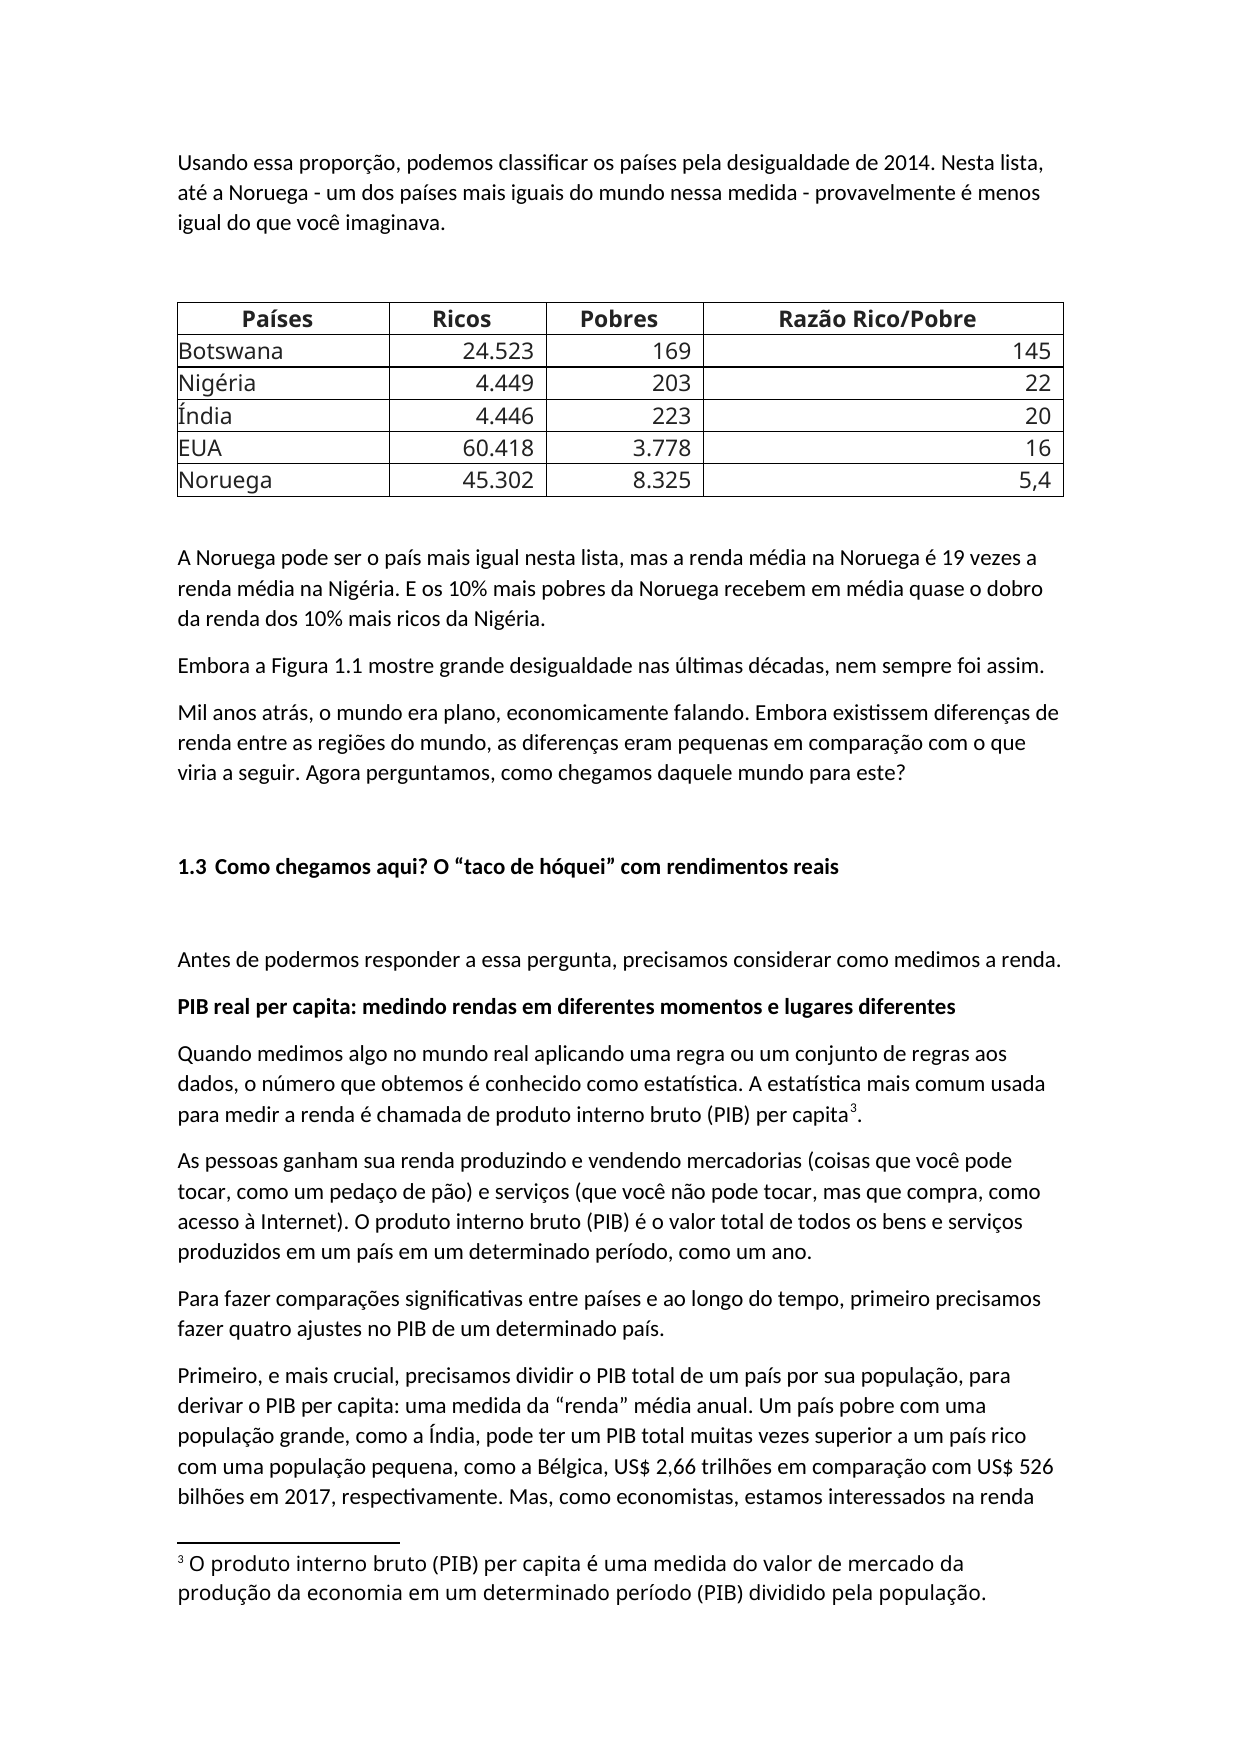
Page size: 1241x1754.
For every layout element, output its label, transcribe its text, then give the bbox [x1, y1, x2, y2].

text Mil anos atrás, o mundo era plano, economicamente falando. Embora existissem diferenças de renda entre as regiões do mundo, as diferenças eram pequenas em comparação com o que viria a seguir. Agora perguntamos, como chegamos daquele mundo para este? [177, 698, 1063, 786]
table_cell 145 [704, 335, 1063, 366]
table_header Razão Rico/Pobre [704, 303, 1063, 334]
table_cell 3.778 [547, 432, 703, 463]
table_cell 22 [704, 368, 1063, 399]
table_cell 169 [547, 335, 703, 366]
table_cell 4.449 [390, 368, 546, 399]
table_cell 60.418 [390, 432, 546, 463]
text Quando medimos algo no mundo real aplicando uma regra ou um conjunto de regras aos dados, o número que obtemos é conhecido como estatística. A estatística mais comum usada para medir a renda é chamada de produto interno bruto (PIB) per capita. [177, 1039, 1063, 1128]
table_cell 16 [704, 432, 1063, 463]
table_cell 203 [547, 368, 703, 399]
table_cell Botswana [178, 335, 389, 366]
text Para fazer comparações significativas entre países e ao longo do tempo, primeiro precisamos fazer quatro ajustes no PIB de um determinado país. [177, 1284, 1063, 1342]
text PIB real per capita: medindo rendas em diferentes momentos e lugares diferentes [177, 992, 1063, 1020]
table_cell Índia [178, 400, 389, 431]
table_cell Nigéria [178, 368, 389, 399]
table_cell 24.523 [390, 335, 546, 366]
text Antes de podermos responder a essa pergunta, precisamos considerar como medimos a renda. [177, 946, 1063, 973]
table_cell 8.325 [547, 464, 703, 496]
table_header Pobres [547, 303, 703, 334]
table_cell 5,4 [704, 464, 1063, 496]
table_cell 20 [704, 400, 1063, 431]
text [177, 1361, 1063, 1510]
text A Noruega pode ser o país mais igual nesta lista, mas a renda média na Noruega é 19 vezes a renda média na Nigéria. E os 10% mais pobres da Noruega recebem em média quase o dobro da renda dos 10% mais ricos da Nigéria. [177, 543, 1063, 632]
table_cell 223 [547, 400, 703, 431]
table_cell EUA [178, 432, 389, 463]
table_header Países [178, 303, 389, 334]
table_cell 4.446 [390, 400, 546, 431]
table_cell 45.302 [390, 464, 546, 496]
text Embora a Figura 1.1 mostre grande desigualdade nas últimas décadas, nem sempre foi assim. [177, 651, 1063, 679]
table_cell Noruega [178, 464, 389, 496]
text As pessoas ganham sua renda produzindo e vendendo mercadorias (coisas que você pode tocar, como um pedaço de pão) e serviços (que você não pode tocar, mas que compra, como acesso à Internet). O produto interno bruto (PIB) é o valor total de todos os bens e serviços produzidos em um país em um determinado período, como um ano. [177, 1147, 1063, 1265]
text Usando essa proporção, podemos classificar os países pela desigualdade de 2014. Nesta lista, até a Noruega - um dos países mais iguais do mundo nessa medida - provavelmente é menos igual do que você imaginava. [177, 148, 1063, 236]
table_header Ricos [390, 303, 546, 334]
list Como chegamos aqui? O “taco de hóquei” com rendimentos reais [177, 852, 1063, 880]
